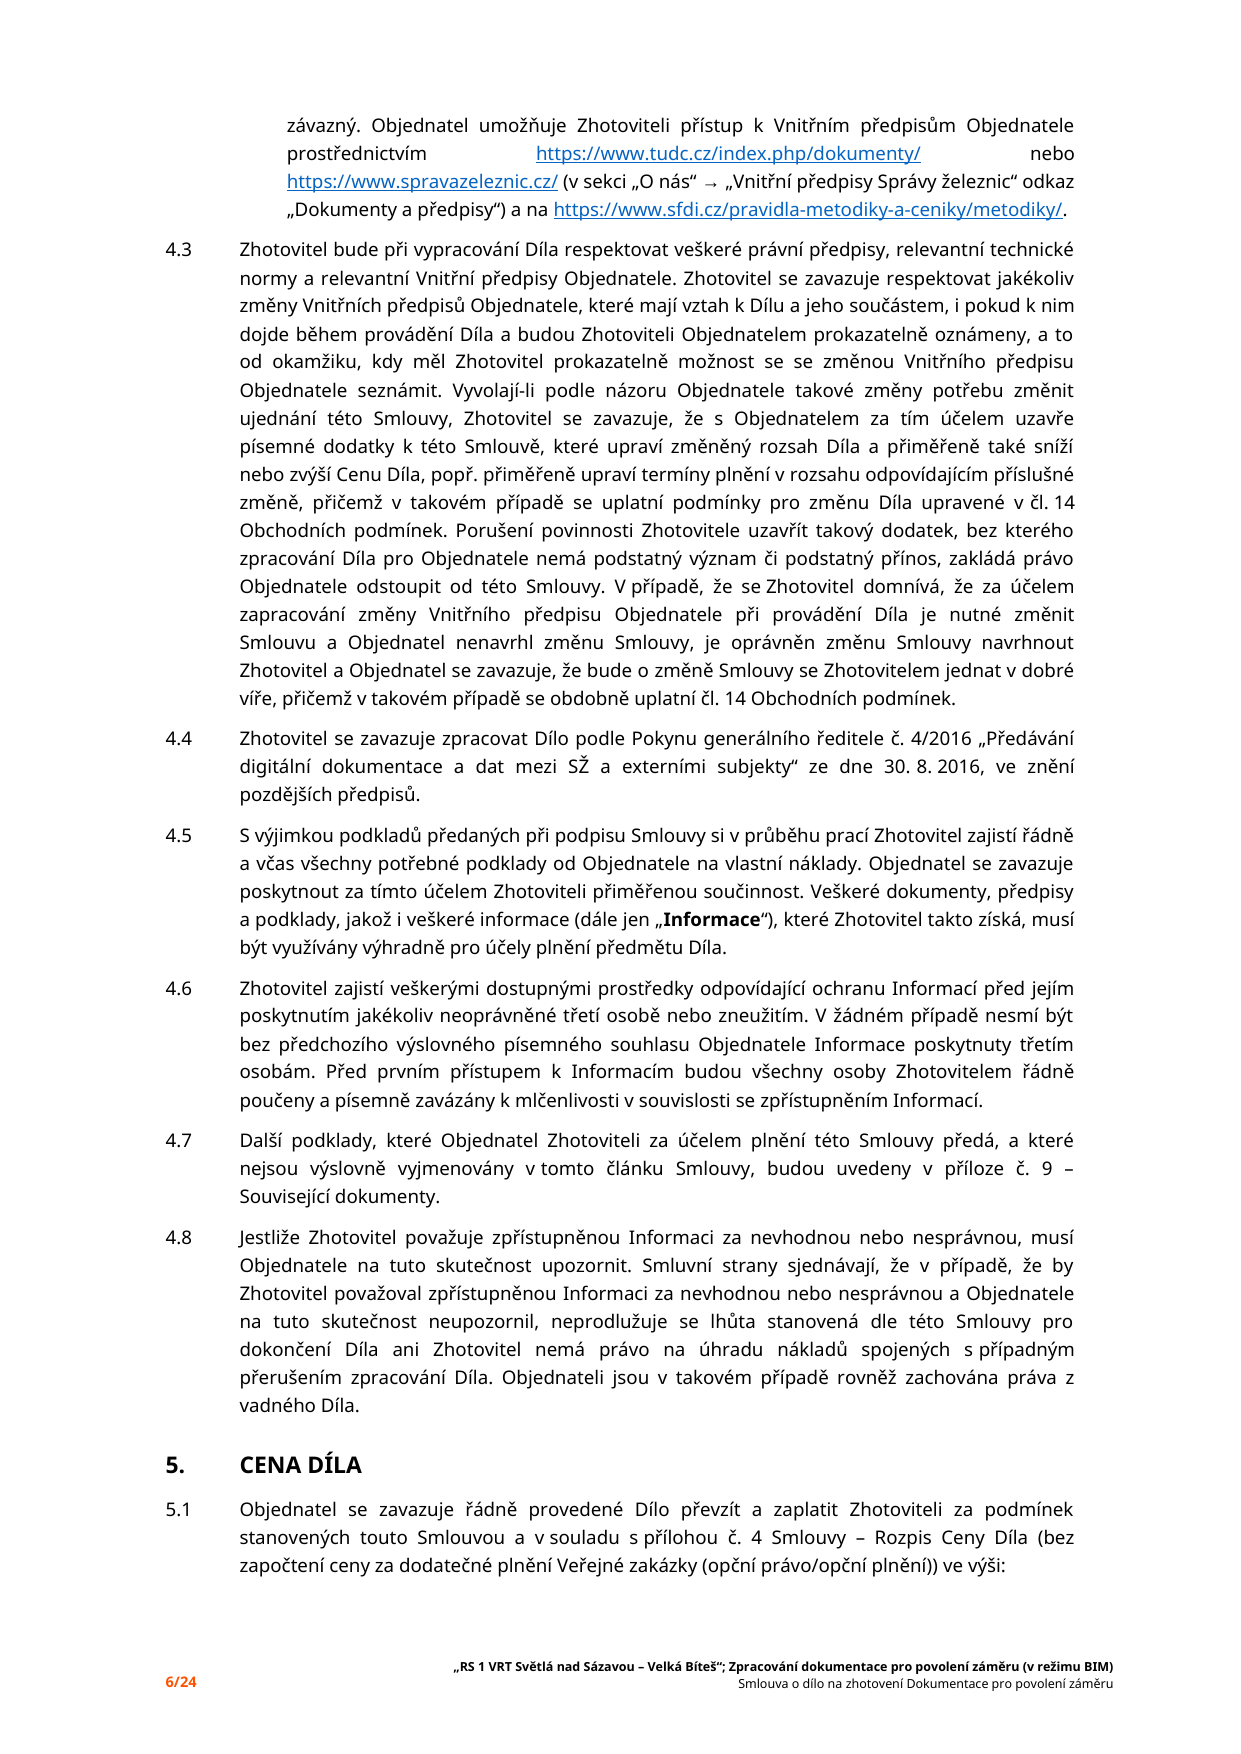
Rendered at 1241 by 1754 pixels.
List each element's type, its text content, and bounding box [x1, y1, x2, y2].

text S výjimkou podkladů předaných při podpisu Smlouvy si v průběhu prací Zhotovitel zajistí řádně a včas všechny potřebné podklady od Objednatele na vlastní náklady. Objednatel se zavazuje poskytnout za tímto účelem Zhotoviteli přiměřenou součinnost. Veškeré dokumenty, předpisy a podklady, jakož i veškeré informace (dále jen „Informace“), které Zhotovitel takto získá, musí být využívány výhradně pro účely plnění předmětu Díla. [165, 822, 1075, 960]
text Zhotovitel bude při vypracování Díla respektovat veškeré právní předpisy, relevantní technické normy a relevantní Vnitřní předpisy Objednatele. Zhotovitel se zavazuje respektovat jakékoliv změny Vnitřních předpisů Objednatele, které mají vztah k Dílu a jeho součástem, i pokud k nim dojde během provádění Díla a budou Zhotoviteli Objednatelem prokazatelně oznámeny, a to od okamžiku, kdy měl Zhotovitel prokazatelně možnost se se změnou Vnitřního předpisu Objednatele seznámit. Vyvolají-li podle názoru Objednatele takové změny potřebu změnit ujednání této Smlouvy, Zhotovitel se zavazuje, že s Objednatelem za tím účelem uzavře písemné dodatky k této Smlouvě, které upraví změněný rozsah Díla a přiměřeně také sníží nebo zvýší Cenu Díla, popř. přiměřeně upraví termíny plnění v rozsahu odpovídajícím příslušné změně, přičemž v takovém případě se uplatní podmínky pro změnu Díla upravené v čl. 14 Obchodních podmínek. Porušení povinnosti Zhotovitele uzavřít takový dodatek, bez kterého zpracování Díla pro Objednatele nemá podstatný význam či podstatný přínos, zakládá právo Objednatele odstoupit od této Smlouvy. V případě, že se Zhotovitel domnívá, že za účelem zapracování změny Vnitřního předpisu Objednatele při provádění Díla je nutné změnit Smlouvu a Objednatel nenavrhl změnu Smlouvy, je oprávněn změnu Smlouvy navrhnout Zhotovitel a Objednatel se zavazuje, že bude o změně Smlouvy se Zhotovitelem jednat v dobré víře, přičemž v takovém případě se obdobně uplatní čl. 14 Obchodních podmínek. [165, 237, 1075, 711]
text Zhotovitel zajistí veškerými dostupnými prostředky odpovídající ochranu Informací před jejím poskytnutím jakékoliv neoprávněné třetí osobě nebo zneužitím. V žádném případě nesmí být bez předchozího výslovného písemného souhlasu Objednatele Informace poskytnuty třetím osobám. Před prvním přístupem k Informacím budou všechny osoby Zhotovitelem řádně poučeny a písemně zavázány k mlčenlivosti v souvislosti se zpřístupněním Informací. [165, 975, 1075, 1112]
text CENA DÍLA [165, 1449, 1075, 1481]
text Jestliže Zhotovitel považuje zpřístupněnou Informaci za nevhodnou nebo nesprávnou, musí Objednatele na tuto skutečnost upozornit. Smluvní strany sjednávají, že v případě, že by Zhotovitel považoval zpřístupněnou Informaci za nevhodnou nebo nesprávnou a Objednatele na tuto skutečnost neupozornil, neprodlužuje se lhůta stanovená dle této Smlouvy pro dokončení Díla ani Zhotovitel nemá právo na úhradu nákladů spojených s případným přerušením zpracování Díla. Objednateli jsou v takovém případě rovněž zachována práva z vadného Díla. [165, 1224, 1075, 1418]
text Zhotovitel se zavazuje zpracovat Dílo podle Pokynu generálního ředitele č. 4/2016 „Předávání digitální dokumentace a dat mezi SŽ a externími subjekty“ ze dne 30. 8. 2016, ve znění pozdějších předpisů. [165, 726, 1075, 807]
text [210, 112, 1075, 222]
text Objednatel se zavazuje řádně provedené Dílo převzít a zaplatit Zhotoviteli za podmínek stanovených touto Smlouvou a v souladu s přílohou č. 4 Smlouvy – Rozpis Ceny Díla (bez započtení ceny za dodatečné plnění Veřejné zakázky (opční právo/opční plnění)) ve výši: [165, 1496, 1075, 1578]
text Další podklady, které Objednatel Zhotoviteli za účelem plnění této Smlouvy předá, a které nejsou výslovně vyjmenovány v tomto článku Smlouvy, budou uvedeny v příloze č. 9 – Související dokumenty. [165, 1127, 1075, 1209]
